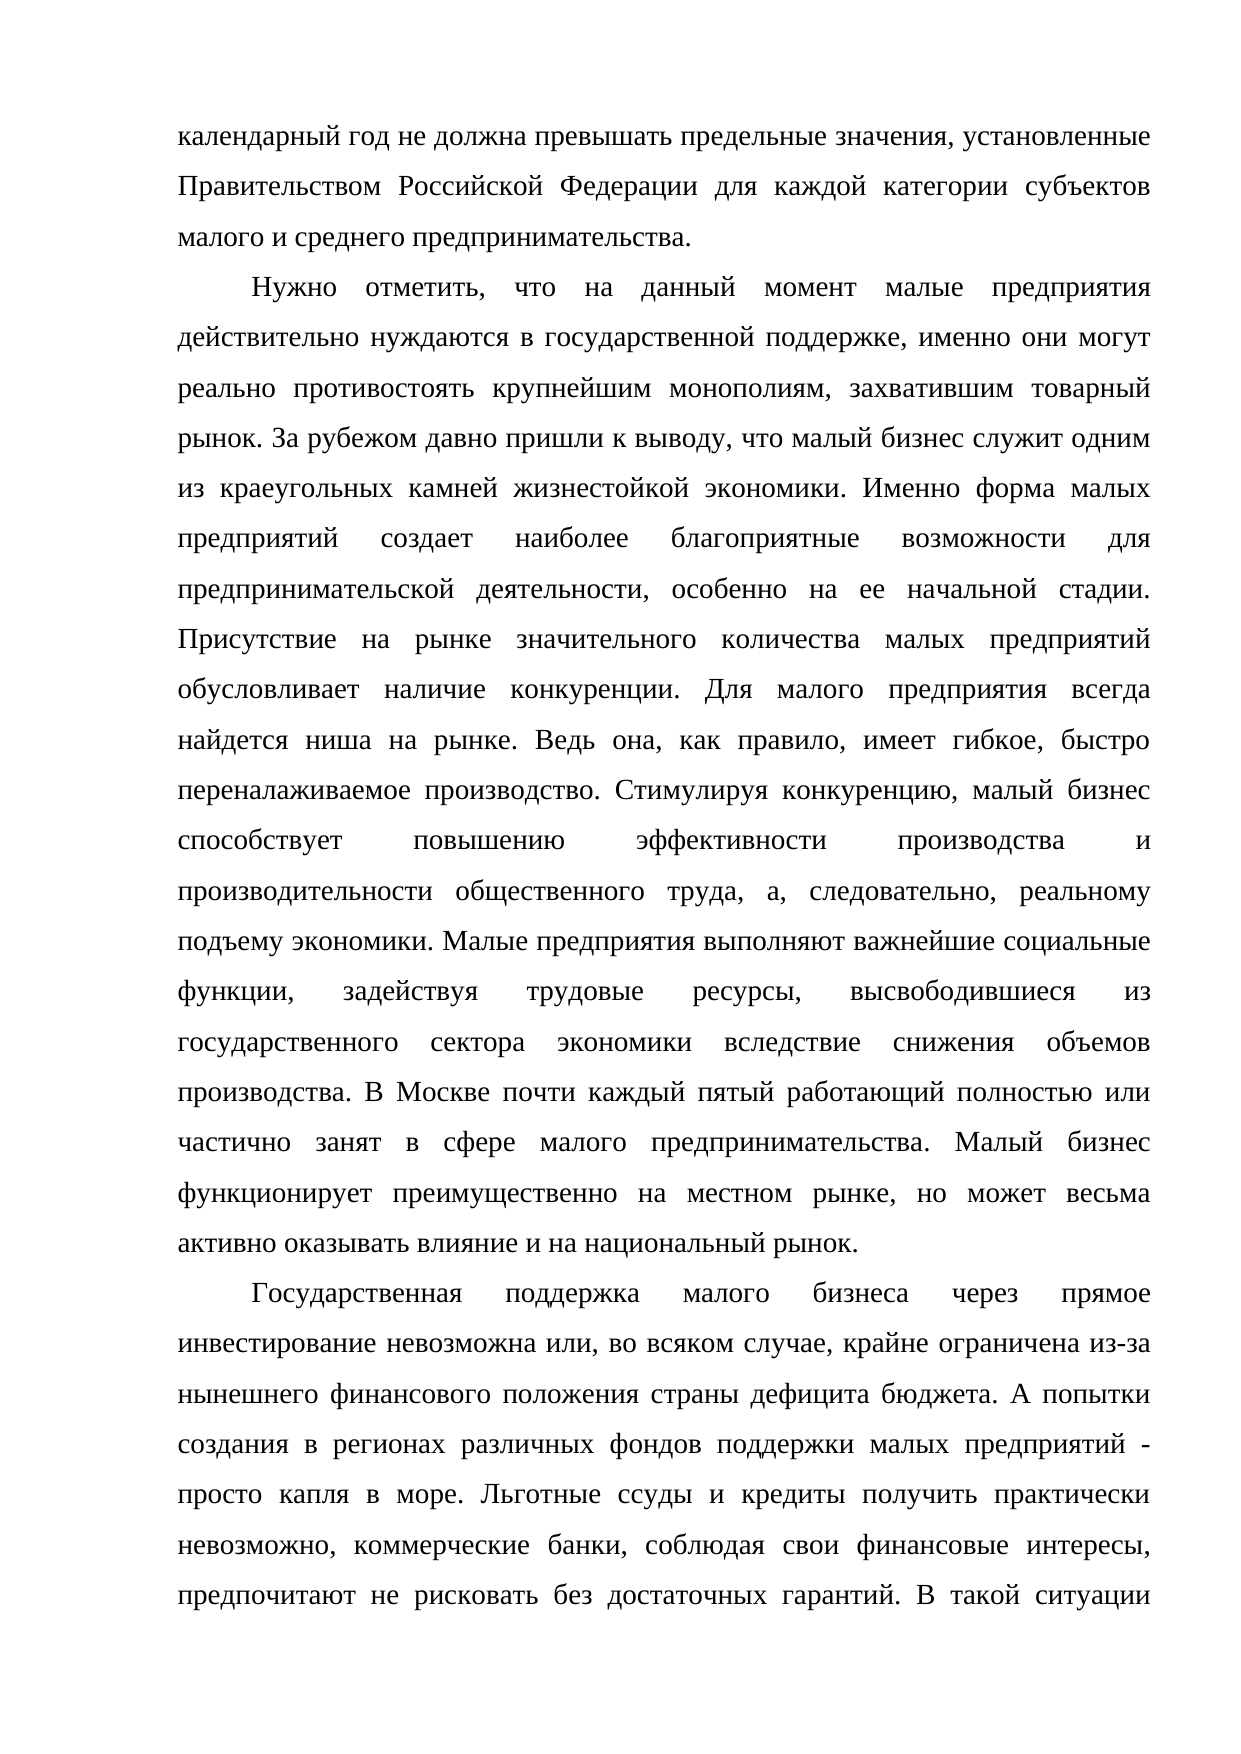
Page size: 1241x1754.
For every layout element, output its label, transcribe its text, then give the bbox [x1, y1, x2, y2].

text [177, 118, 1152, 252]
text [177, 1275, 1152, 1611]
text Нужно отметить, что на данный момент малые предприятия действительно нуждаются в государственной поддержке, именно они могут реально противостоять крупнейшим монополиям, захватившим товарный рынок. За рубежом давно пришли к выводу, что малый бизнес служит одним из краеугольных камней жизнестойкой экономики. Именно форма малых предприятий создает наиболее благоприятные возможности для предпринимательской деятельности, особенно на ее начальной стадии. Присутствие на рынке значительного количества малых предприятий обусловливает наличие конкуренции. Для малого предприятия всегда найдется ниша на рынке. Ведь она, как правило, имеет гибкое, быстро переналаживаемое производство. Стимулируя конкуренцию, малый бизнес способствует повышению эффективности производства и производительности общественного труда, а, следовательно, реальному подъему экономики. Малые предприятия выполняют важнейшие социальные функции, задействуя трудовые ресурсы, высвободившиеся из государственного сектора экономики вследствие снижения объемов производства. В Москве почти каждый пятый работающий полностью или частично занят в сфере малого предпринимательства. Малый бизнес функционирует преимущественно на местном рынке, но может весьма активно оказывать влияние и на национальный рынок. [177, 269, 1152, 1258]
